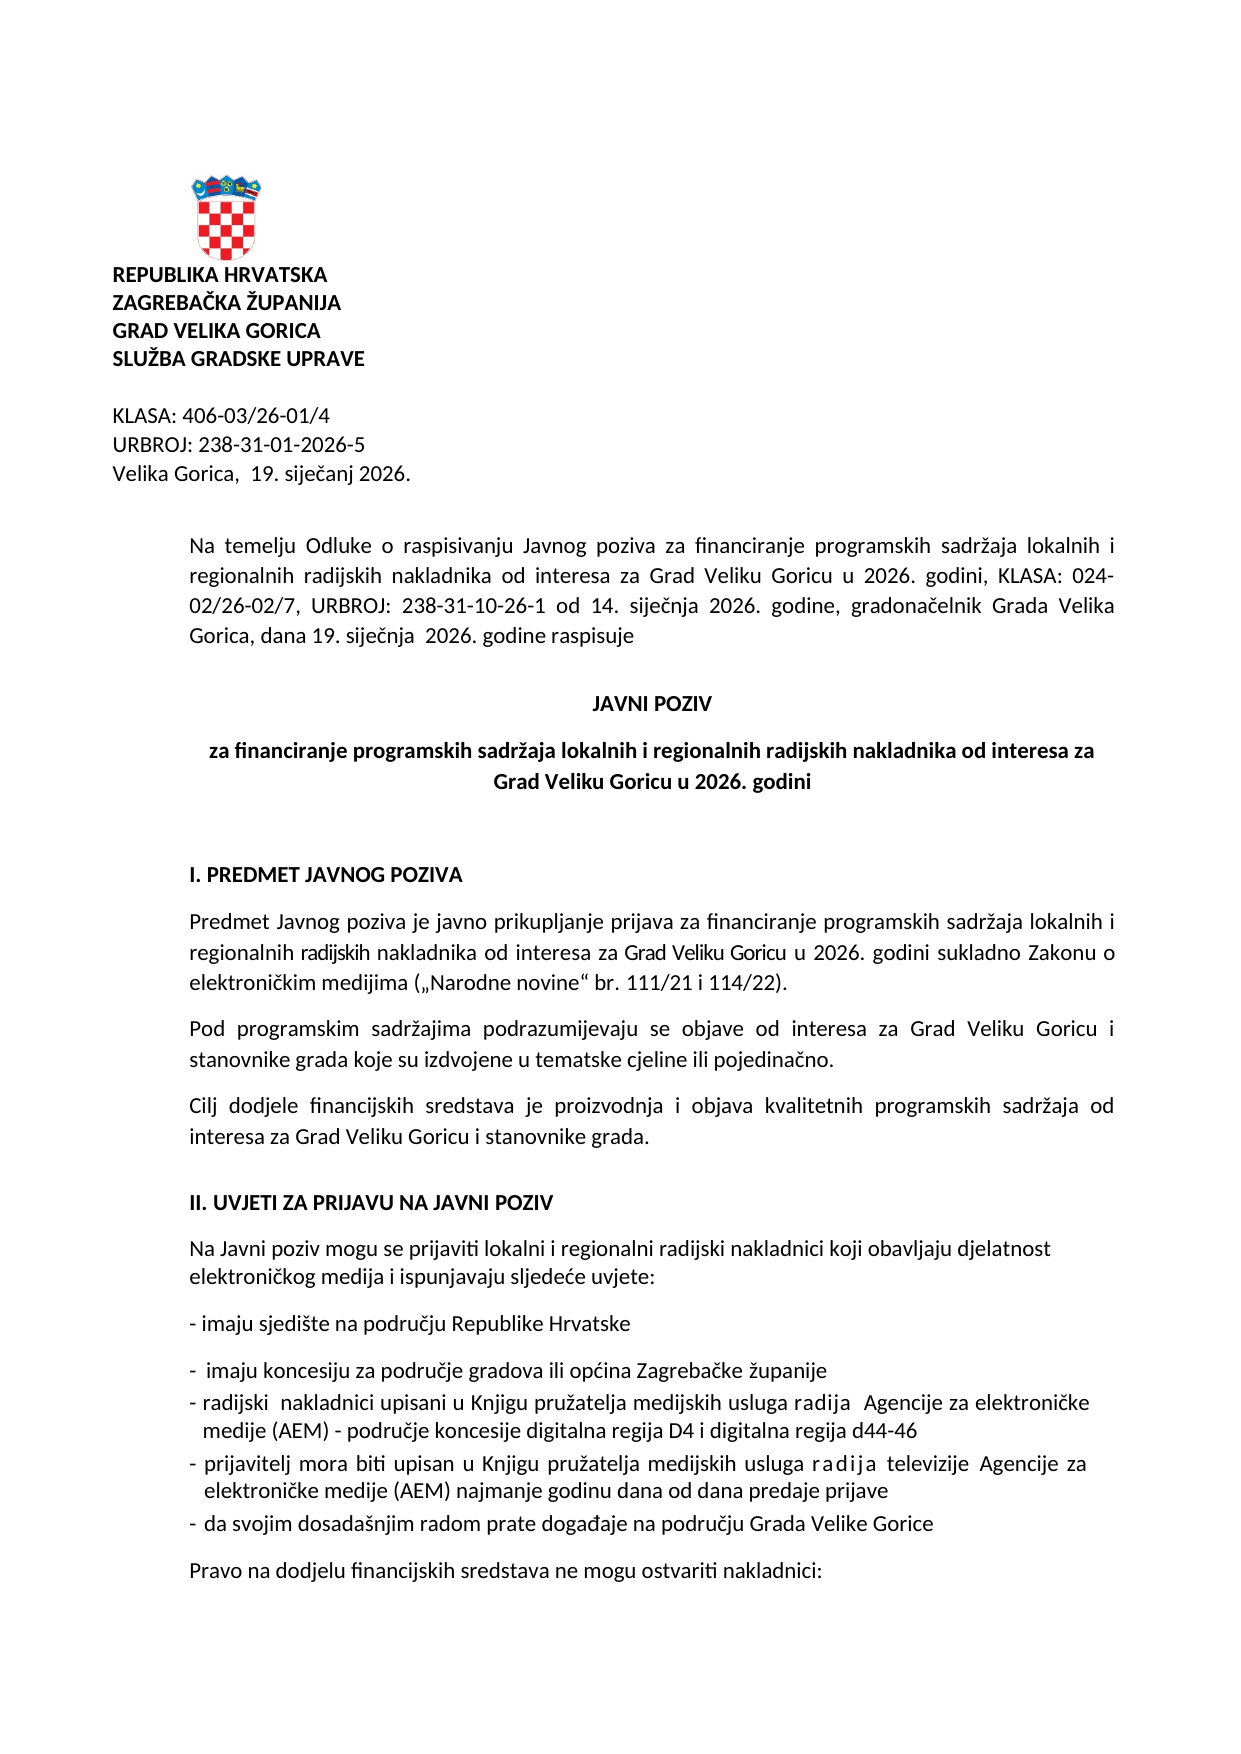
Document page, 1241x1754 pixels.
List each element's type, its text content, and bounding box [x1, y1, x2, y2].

text SLUŽBA GRADSKE UPRAVE [112, 344, 1128, 372]
text Grad Veliku Goricu u 2026. godini [201, 767, 1104, 795]
text Na temelju Odluke o raspisivanju Javnog poziva za financiranje programskih sadržaja lokalnih i regionalnih radijskih nakladnika od interesa za Grad Veliku Goricu u 2026. godini, KLASA: 024-02/26-02/7, URBROJ: 238-31-10-26-1 od 14. siječnja 2026. godine, gradonačelnik Grada Velika Gorica, dana 19. siječnja 2026. godine raspisuje [189, 531, 1116, 649]
text KLASA: 406-03/26-01/4 [112, 402, 1128, 430]
text GRAD VELIKA GORICA [112, 316, 1128, 344]
text URBROJ: 238-31-01-2026-5 [112, 430, 1128, 458]
list imaju sjedište na području Republike Hrvatske [189, 1309, 1128, 1338]
text REPUBLIKA HRVATSKA [112, 260, 1128, 288]
text Na Javni poziv mogu se prijaviti lokalni i regionalni radijski nakladnici koji obavljaju djelatnost elektroničkog medija i ispunjavaju sljedeće uvjete: [189, 1234, 1128, 1291]
list prijavitelj mora biti upisan u Knjigu pružatelja medijskih usluga radija televizije Agencije za elektroničke medije (AEM) najmanje godinu dana od dana predaje prijave [189, 1449, 1128, 1505]
text Pravo na dodjelu financijskih sredstava ne mogu ostvariti nakladnici: [189, 1556, 1128, 1584]
text Cilj dodjele financijskih sredstava je proizvodnja i objava kvalitetnih programskih sadržaja od interesa za Grad Veliku Goricu i stanovnike grada. [189, 1092, 1116, 1150]
subtitle UVJETI ZA PRIJAVU NA JAVNI POZIV [189, 1188, 1128, 1216]
text Predmet Javnog poziva je javno prikupljanje prijava za financiranje programskih sadržaja lokalnih i regionalnih radijskih nakladnika od interesa za Grad Veliku Goricu u 2026. godini sukladno Zakonu o elektroničkim medijima („Narodne novine“ br. 111/21 i 114/22). [189, 907, 1116, 996]
list imaju koncesiju za područje gradova ili općina Zagrebačke županije [189, 1356, 1116, 1384]
list PREDMET JAVNOG POZIVA [189, 861, 1128, 888]
picture [190, 174, 262, 261]
text za financiranje programskih sadržaja lokalnih i regionalnih radijskih nakladnika od interesa za [201, 736, 1103, 764]
list da svojim dosadašnjim radom prate događaje na području Grada Velike Gorice [189, 1509, 1128, 1537]
subtitle JAVNI POZIV [201, 689, 1104, 718]
text ZAGREBAČKA ŽUPANIJA [112, 288, 1128, 316]
list radijski nakladnici upisani u Knjigu pružatelja medijskih usluga radija Agencije za elektroničke medije (AEM) - područje koncesije digitalna regija D4 i digitalna regija d44-46 [189, 1388, 1128, 1444]
text Pod programskim sadržajima podrazumijevaju se objave od interesa za Grad Veliku Goricu i stanovnike grada koje su izdvojene u tematske cjeline ili pojedinačno. [189, 1014, 1116, 1073]
text Velika Gorica, 19. siječanj 2026. [112, 459, 1128, 487]
